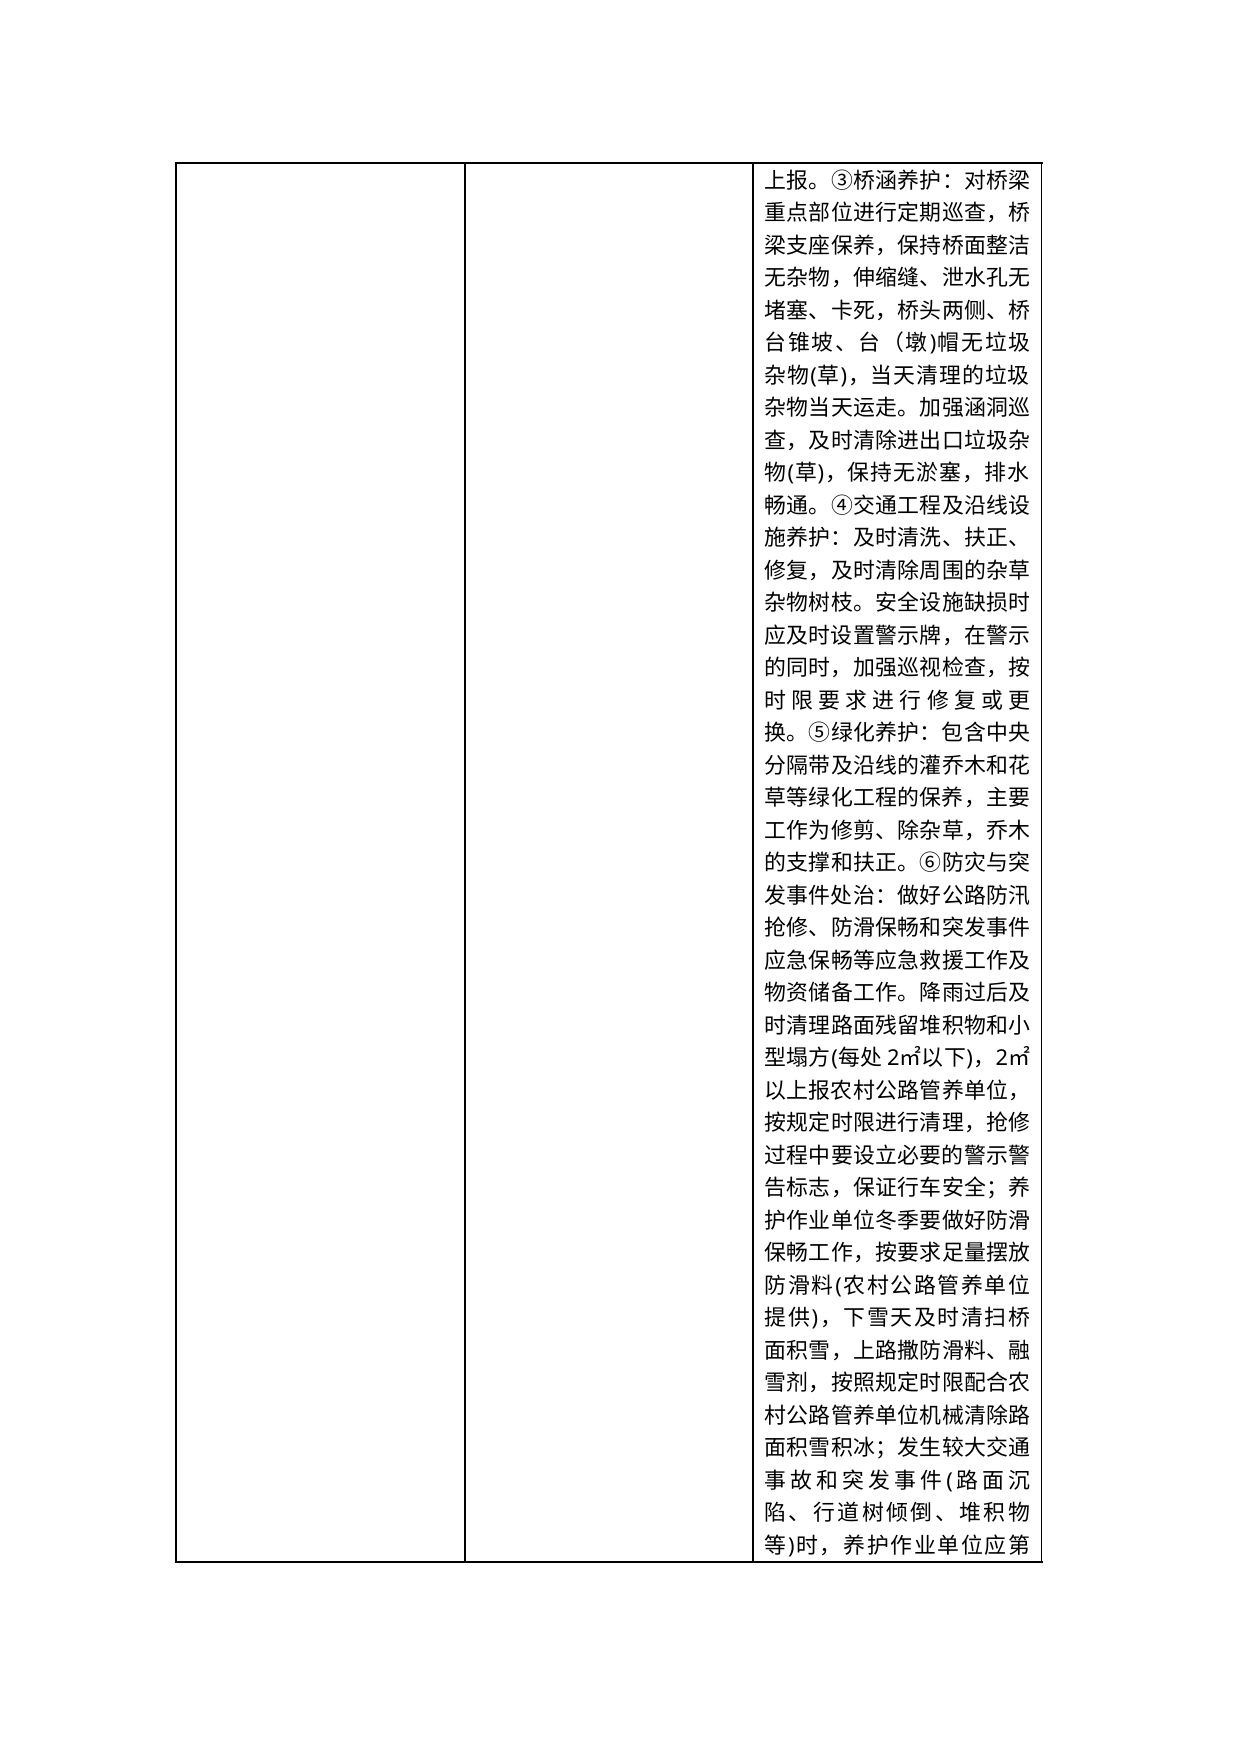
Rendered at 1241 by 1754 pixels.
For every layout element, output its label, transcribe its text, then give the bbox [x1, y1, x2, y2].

table_cell 1 [177, 164, 464, 1561]
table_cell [754, 164, 1041, 1561]
table_cell [466, 164, 752, 1561]
